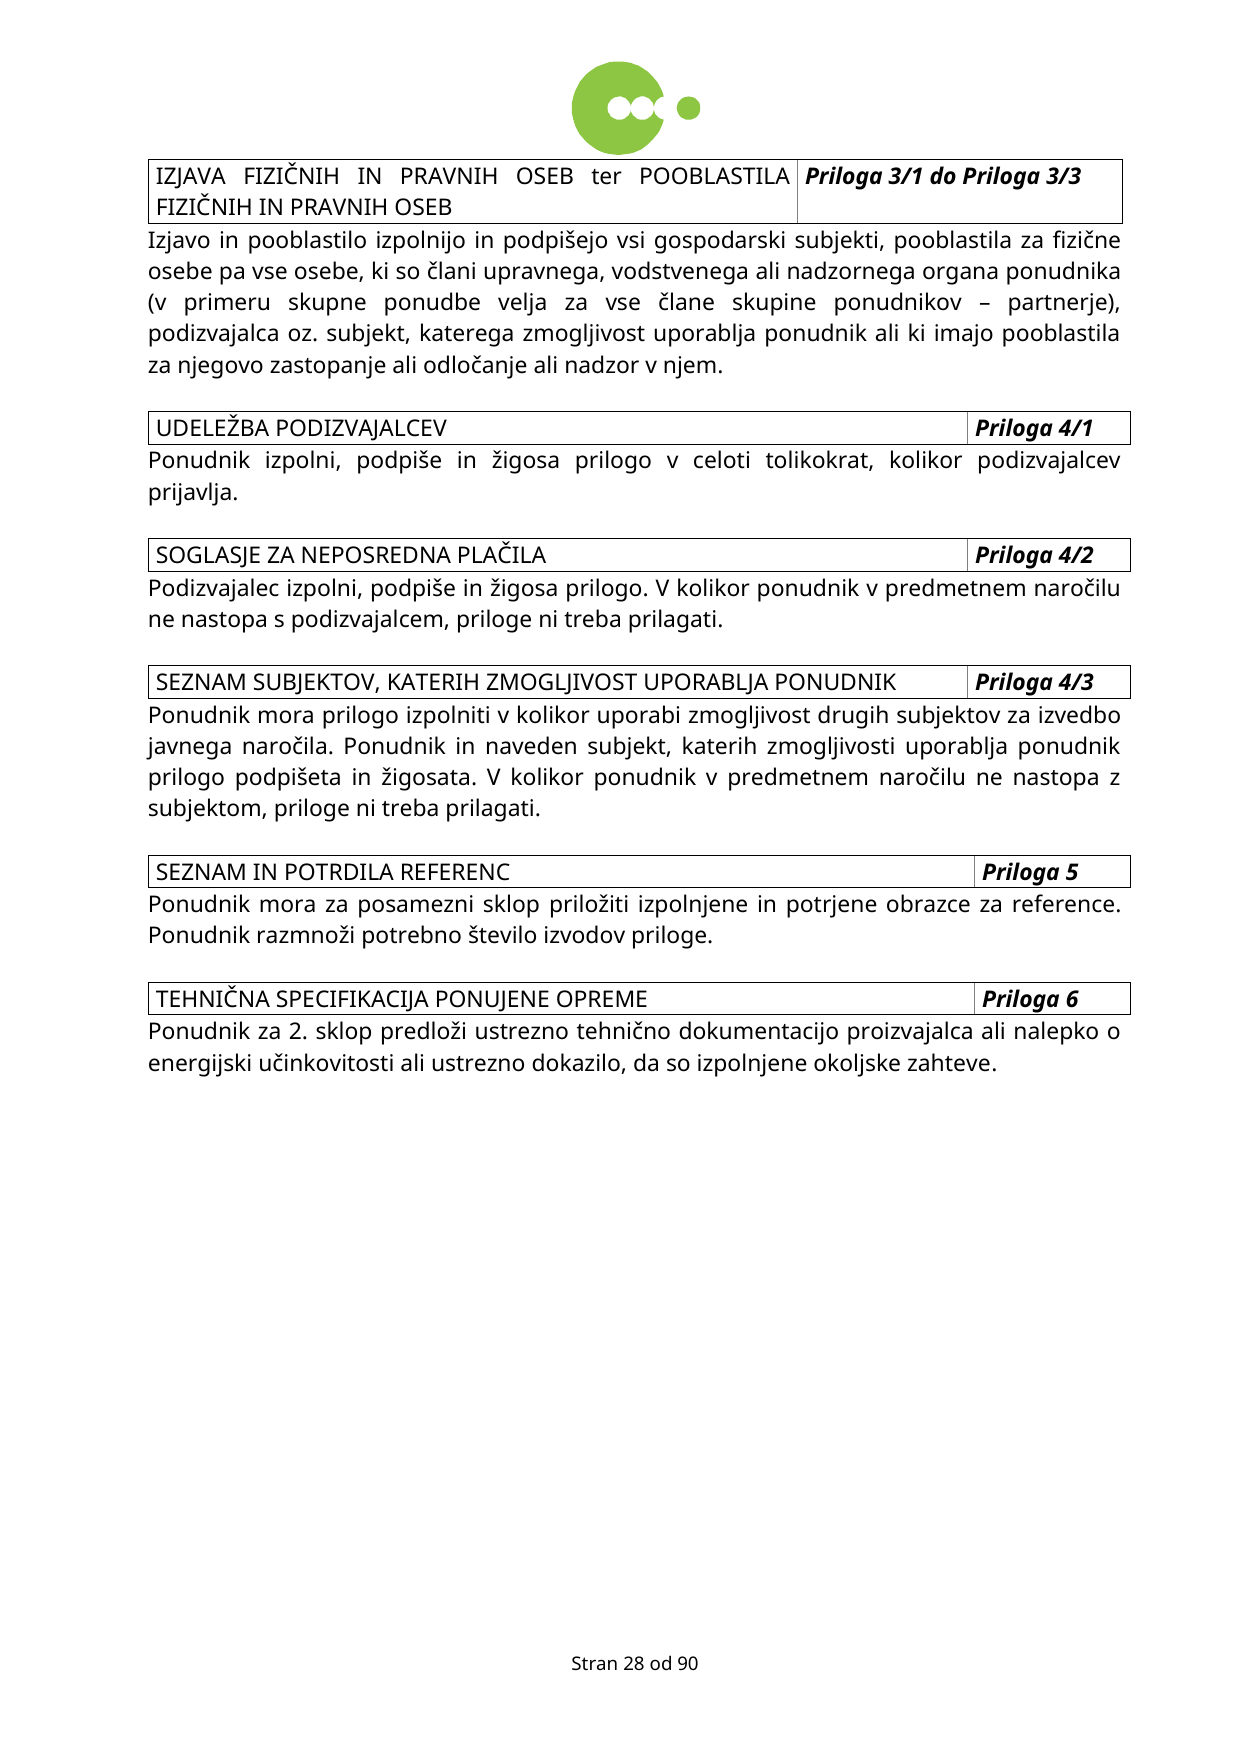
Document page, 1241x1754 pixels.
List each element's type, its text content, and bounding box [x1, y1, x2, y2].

table_header SOGLASJE ZA NEPOSREDNA PLAČILA [149, 539, 967, 571]
table_header SEZNAM IN POTRDILA REFERENC [149, 856, 974, 887]
table_header Priloga 4/1 [968, 412, 1130, 443]
text Podizvajalec izpolni, podpiše in žigosa prilogo. V kolikor ponudnik v predmetnem naročilu ne nastopa s podizvajalcem, priloge ni treba prilagati. [148, 572, 1122, 634]
table_header Priloga 4/3 [968, 666, 1130, 698]
table_header SEZNAM SUBJEKTOV, KATERIH ZMOGLJIVOST UPORABLJA PONUDNIK [149, 666, 967, 698]
table_header Priloga 6 [975, 983, 1130, 1014]
text Ponudnik za 2. sklop predloži ustrezno tehnično dokumentacijo proizvajalca ali nalepko o energijski učinkovitosti ali ustrezno dokazilo, da so izpolnjene okoljske zahteve. [148, 1015, 1122, 1078]
table_header UDELEŽBA PODIZVAJALCEV [149, 412, 967, 443]
table_header Priloga 4/2 [968, 539, 1130, 571]
table_header TEHNIČNA SPECIFIKACIJA PONUJENE OPREME [149, 983, 974, 1014]
text Izjavo in pooblastilo izpolnijo in podpišejo vsi gospodarski subjekti, pooblastila za fizične osebe pa vse osebe, ki so člani upravnega, vodstvenega ali nadzornega organa ponudnika (v primeru skupne ponudbe velja za vse člane skupine ponudnikov – partnerje), podizvajalca oz. subjekt, katerega zmogljivost uporablja ponudnik ali ki imajo pooblastila za njegovo zastopanje ali odločanje ali nadzor v njem. [148, 224, 1122, 380]
text Ponudnik izpolni, podpiše in žigosa prilogo v celoti tolikokrat, kolikor podizvajalcev prijavlja. [148, 445, 1122, 507]
table_header Priloga 5 [975, 856, 1130, 887]
table_header Priloga 3/1 do Priloga 3/3 [798, 160, 1122, 223]
table_header IZJAVA FIZIČNIH IN PRAVNIH OSEB ter POOBLASTILA FIZIČNIH IN PRAVNIH OSEB [149, 160, 797, 223]
text Ponudnik mora prilogo izpolniti v kolikor uporabi zmogljivost drugih subjektov za izvedbo javnega naročila. Ponudnik in naveden subjekt, katerih zmogljivosti uporablja ponudnik prilogo podpišeta in žigosata. V kolikor ponudnik v predmetnem naročilu ne nastopa z subjektom, priloge ni treba prilagati. [148, 699, 1122, 824]
text Ponudnik mora za posamezni sklop priložiti izpolnjene in potrjene obrazce za reference. Ponudnik razmnoži potrebno število izvodov priloge. [148, 888, 1122, 951]
